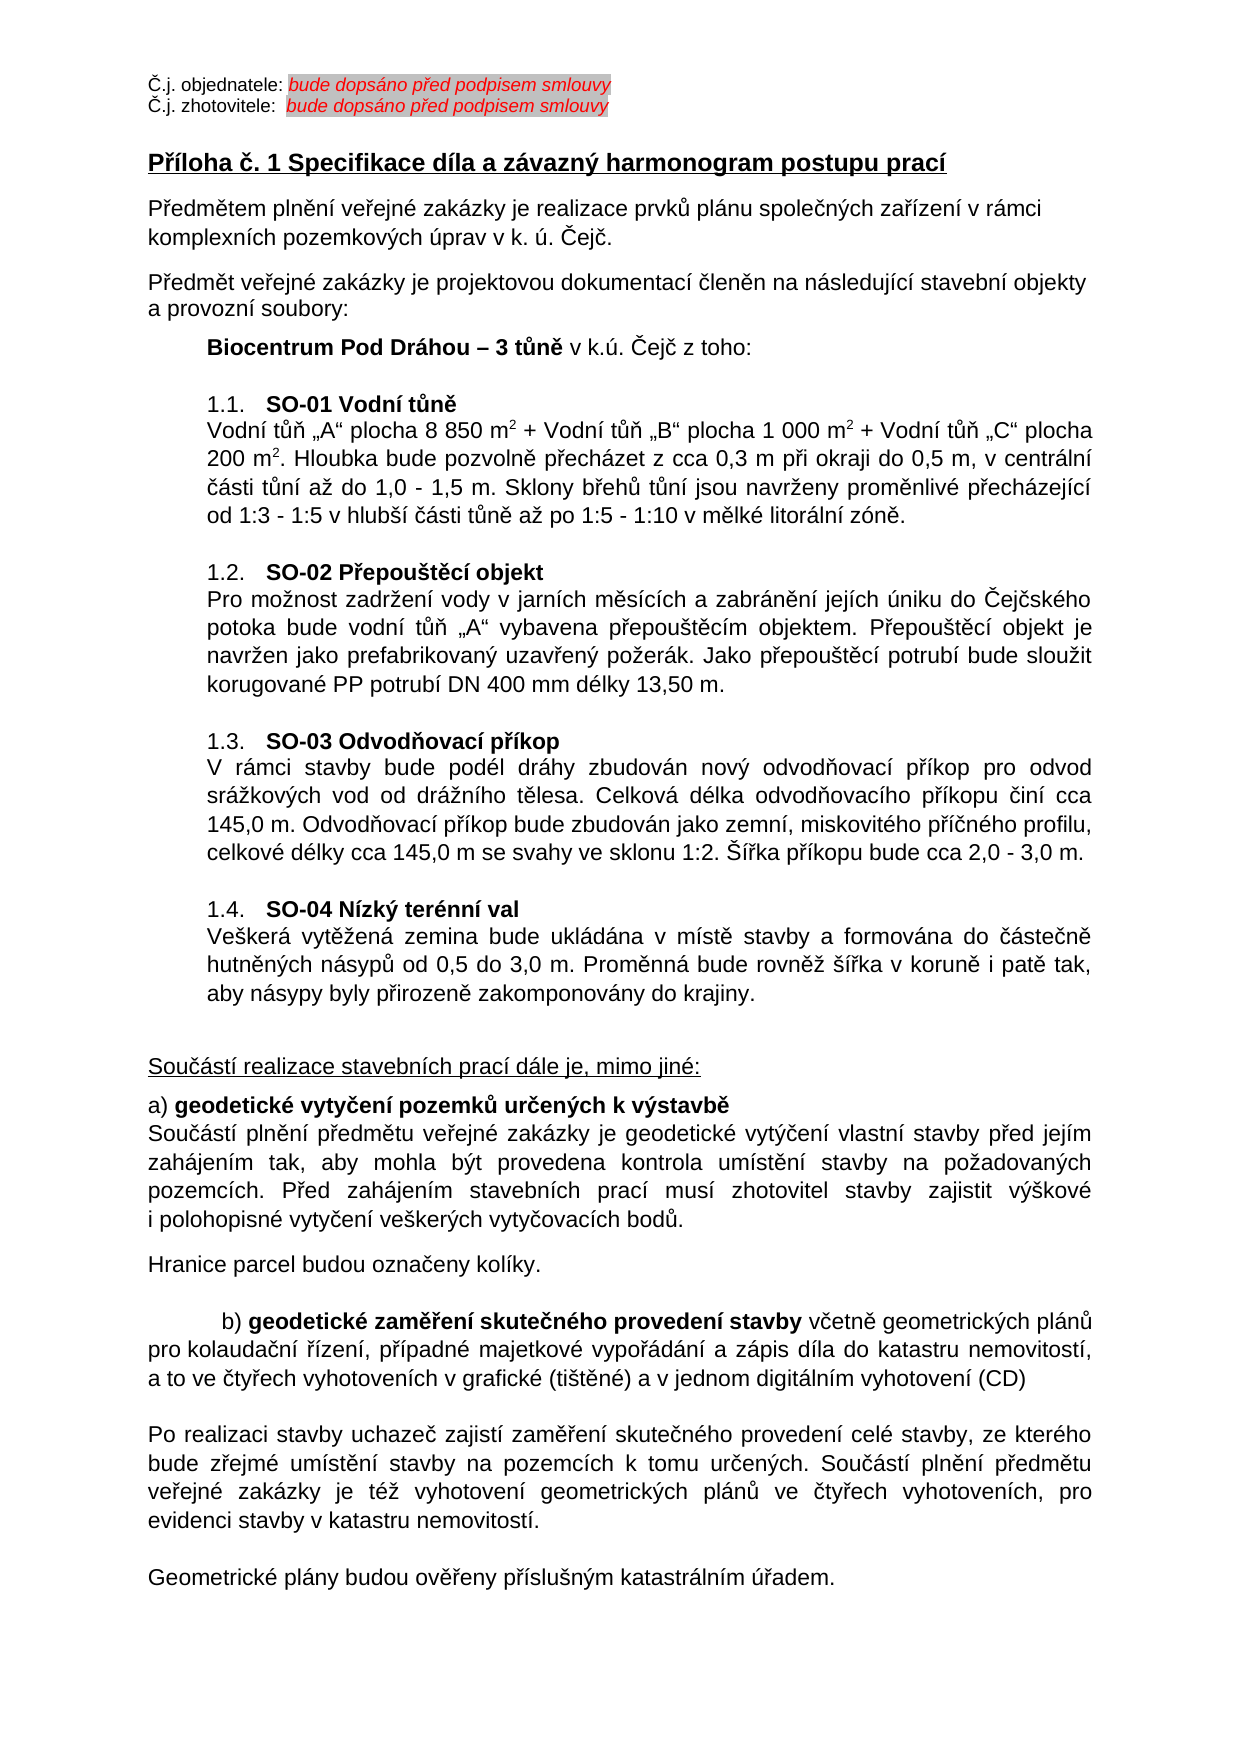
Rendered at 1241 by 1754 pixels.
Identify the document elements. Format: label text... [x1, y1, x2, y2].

text Předmětem plnění veřejné zakázky je realizace prvků plánu společných zařízení v rámci komplexních pozemkových úprav v k. ú. Čejč. [148, 195, 1093, 250]
text Veškerá vytěžená zemina bude ukládána v místě stavby a formována do částečně hutněných násypů od 0,5 do 3,0 m. Proměnná bude rovněž šířka v koruně i patě tak, aby násypy byly přirozeně zakomponovány do krajiny. [207, 923, 1093, 1006]
text Předmět veřejné zakázky je projektovou dokumentací členěn na následující stavební objekty a provozní soubory: [148, 269, 1093, 322]
list SO-02 Přepouštěcí objekt [207, 559, 1093, 586]
text a) geodetické vytyčení pozemků určených k výstavbě [148, 1092, 1093, 1118]
text Vodní tůň „A“ plocha 8 850 m2 + Vodní tůň „B“ plocha 1 000 m2 + Vodní tůň „C“ plocha 200 m2. Hloubka bude pozvolně přecházet z cca 0,3 m při okraji do 0,5 m, v centrální části tůní až do 1,0 - 1,5 m. Sklony břehů tůní jsou navrženy proměnlivé přecházející od 1:3 - 1:5 v hlubší části tůně až po 1:5 - 1:10 v mělké litorální zóně. [207, 417, 1093, 529]
text Pro možnost zadržení vody v jarních měsících a zabránění jejích úniku do Čejčského potoka bude vodní tůň „A“ vybavena přepouštěcím objektem. Přepouštěcí objekt je navržen jako prefabrikovaný uzavřený požerák. Jako přepouštěcí potrubí bude sloužit korugované PP potrubí DN 400 mm délky 13,50 m. [207, 586, 1093, 697]
text V rámci stavby bude podél dráhy zbudován nový odvodňovací příkop pro odvod srážkových vod od drážního tělesa. Celková délka odvodňovacího příkopu činí cca 145,0 m. Odvodňovací příkop bude zbudován jako zemní, miskovitého příčného profilu, celkové délky cca 145,0 m se svahy ve sklonu 1:2. Šířka příkopu bude cca 2,0 - 3,0 m. [207, 754, 1093, 866]
text Příloha č. 1 Specifikace díla a závazný harmonogram postupu prací [148, 148, 1093, 176]
text Součástí plnění předmětu veřejné zakázky je geodetické vytýčení vlastní stavby před jejím zahájením tak, aby mohla být provedena kontrola umístění stavby na požadovaných pozemcích. Před zahájením stavebních prací musí zhotovitel stavby zajistit výškové i polohopisné vytyčení veškerých vytyčovacích bodů. [148, 1120, 1093, 1232]
list SO-04 Nízký terénní val [207, 896, 1093, 923]
text Biocentrum Pod Dráhou – 3 tůně v k.ú. Čejč z toho: [148, 334, 1093, 360]
list SO-01 Vodní tůně [207, 391, 1093, 417]
list b) geodetické zaměření skutečného provedení stavby včetně geometrických plánů pro kolaudační řízení, případné majetkové vypořádání a zápis díla do katastru nemovitostí, a to ve čtyřech vyhotoveních v grafické (tištěné) a v jednom digitálním vyhotovení (CD) [148, 1308, 1093, 1391]
text Geometrické plány budou ověřeny příslušným katastrálním úřadem. [148, 1563, 1093, 1590]
text Součástí realizace stavebních prací dále je, mimo jiné: [148, 1053, 1093, 1079]
text Po realizaci stavby uchazeč zajistí zaměření skutečného provedení celé stavby, ze kterého bude zřejmé umístění stavby na pozemcích k tomu určených. Součástí plnění předmětu veřejné zakázky je též vyhotovení geometrických plánů ve čtyřech vyhotoveních, pro evidenci stavby v katastru nemovitostí. [148, 1421, 1093, 1533]
list SO-03 Odvodňovací příkop [207, 728, 1093, 754]
text Hranice parcel budou označeny kolíky. [148, 1251, 1093, 1277]
